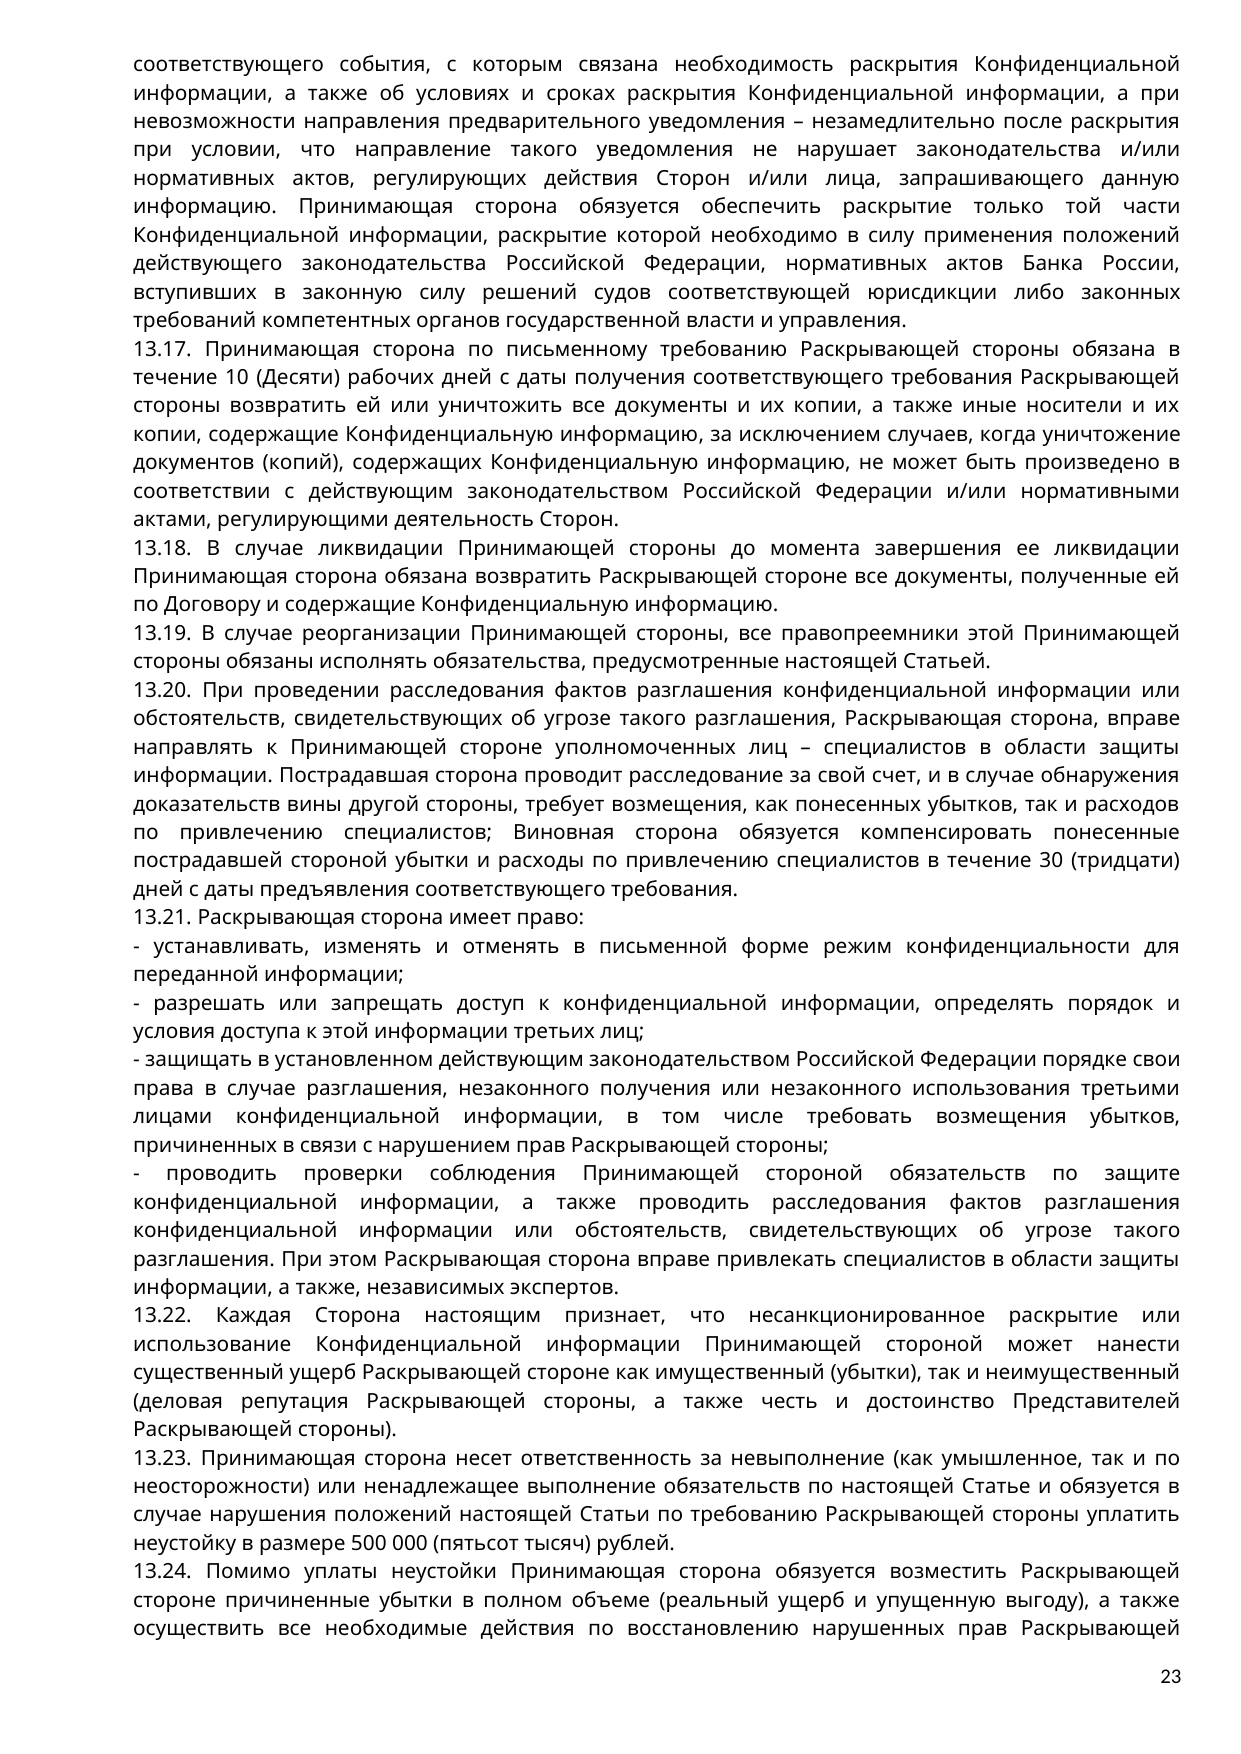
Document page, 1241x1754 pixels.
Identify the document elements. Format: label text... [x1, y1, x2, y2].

list Раскрывающая сторона имеет право: [133, 902, 1181, 931]
text - устанавливать, изменять и отменять в письменной форме режим конфиденциальности для переданной информации; [133, 931, 1181, 988]
list Принимающая сторона по письменному требованию Раскрывающей стороны обязана в течение 10 (Десяти) рабочих дней с даты получения соответствующего требования Раскрывающей стороны возвратить ей или уничтожить все документы и их копии, а также иные носители и их копии, содержащие Конфиденциальную информацию, за исключением случаев, когда уничтожение документов (копий), содержащих Конфиденциальную информацию, не может быть произведено в соответствии с действующим законодательством Российской Федерации и/или нормативными актами, регулирующими деятельность Сторон. [133, 334, 1181, 533]
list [133, 49, 1181, 334]
text - защищать в установленном действующим законодательством Российской Федерации порядке свои права в случае разглашения, незаконного получения или незаконного использования третьими лицами конфиденциальной информации, в том числе требовать возмещения убытков, причиненных в связи с нарушением прав Раскрывающей стороны; [133, 1044, 1181, 1158]
list В случае ликвидации Принимающей стороны до момента завершения ее ликвидации Принимающая сторона обязана возвратить Раскрывающей стороне все документы, полученные ей по Договору и содержащие Конфиденциальную информацию. [133, 533, 1181, 618]
list Каждая Сторона настоящим признает, что несанкционированное раскрытие или использование Конфиденциальной информации Принимающей стороной может нанести существенный ущерб Раскрывающей стороне как имущественный (убытки), так и неимущественный (деловая репутация Раскрывающей стороны, а также честь и достоинство Представителей Раскрывающей стороны). [133, 1301, 1181, 1443]
text - разрешать или запрещать доступ к конфиденциальной информации, определять порядок и условия доступа к этой информации третьих лиц; [133, 988, 1181, 1044]
list При проведении расследования фактов разглашения конфиденциальной информации или обстоятельств, свидетельствующих об угрозе такого разглашения, Раскрывающая сторона, вправе направлять к Принимающей стороне уполномоченных лиц – специалистов в области защиты информации. Пострадавшая сторона проводит расследование за свой счет, и в случае обнаружения доказательств вины другой стороны, требует возмещения, как понесенных убытков, так и расходов по привлечению специалистов; Виновная сторона обязуется компенсировать понесенные пострадавшей стороной убытки и расходы по привлечению специалистов в течение 30 (тридцати) дней с даты предъявления соответствующего требования. [133, 675, 1181, 902]
list Принимающая сторона несет ответственность за невыполнение (как умышленное, так и по неосторожности) или ненадлежащее выполнение обязательств по настоящей Статье и обязуется в случае нарушения положений настоящей Статьи по требованию Раскрывающей стороны уплатить неустойку в размере 500 000 (пятьсот тысяч) рублей. [133, 1443, 1181, 1556]
list В случае реорганизации Принимающей стороны, все правопреемники этой Принимающей стороны обязаны исполнять обязательства, предусмотренные настоящей Статьей. [133, 618, 1181, 675]
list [133, 1556, 1181, 1642]
text - проводить проверки соблюдения Принимающей стороной обязательств по защите конфиденциальной информации, а также проводить расследования фактов разглашения конфиденциальной информации или обстоятельств, свидетельствующих об угрозе такого разглашения. При этом Раскрывающая сторона вправе привлекать специалистов в области защиты информации, а также, независимых экспертов. [133, 1158, 1181, 1301]
